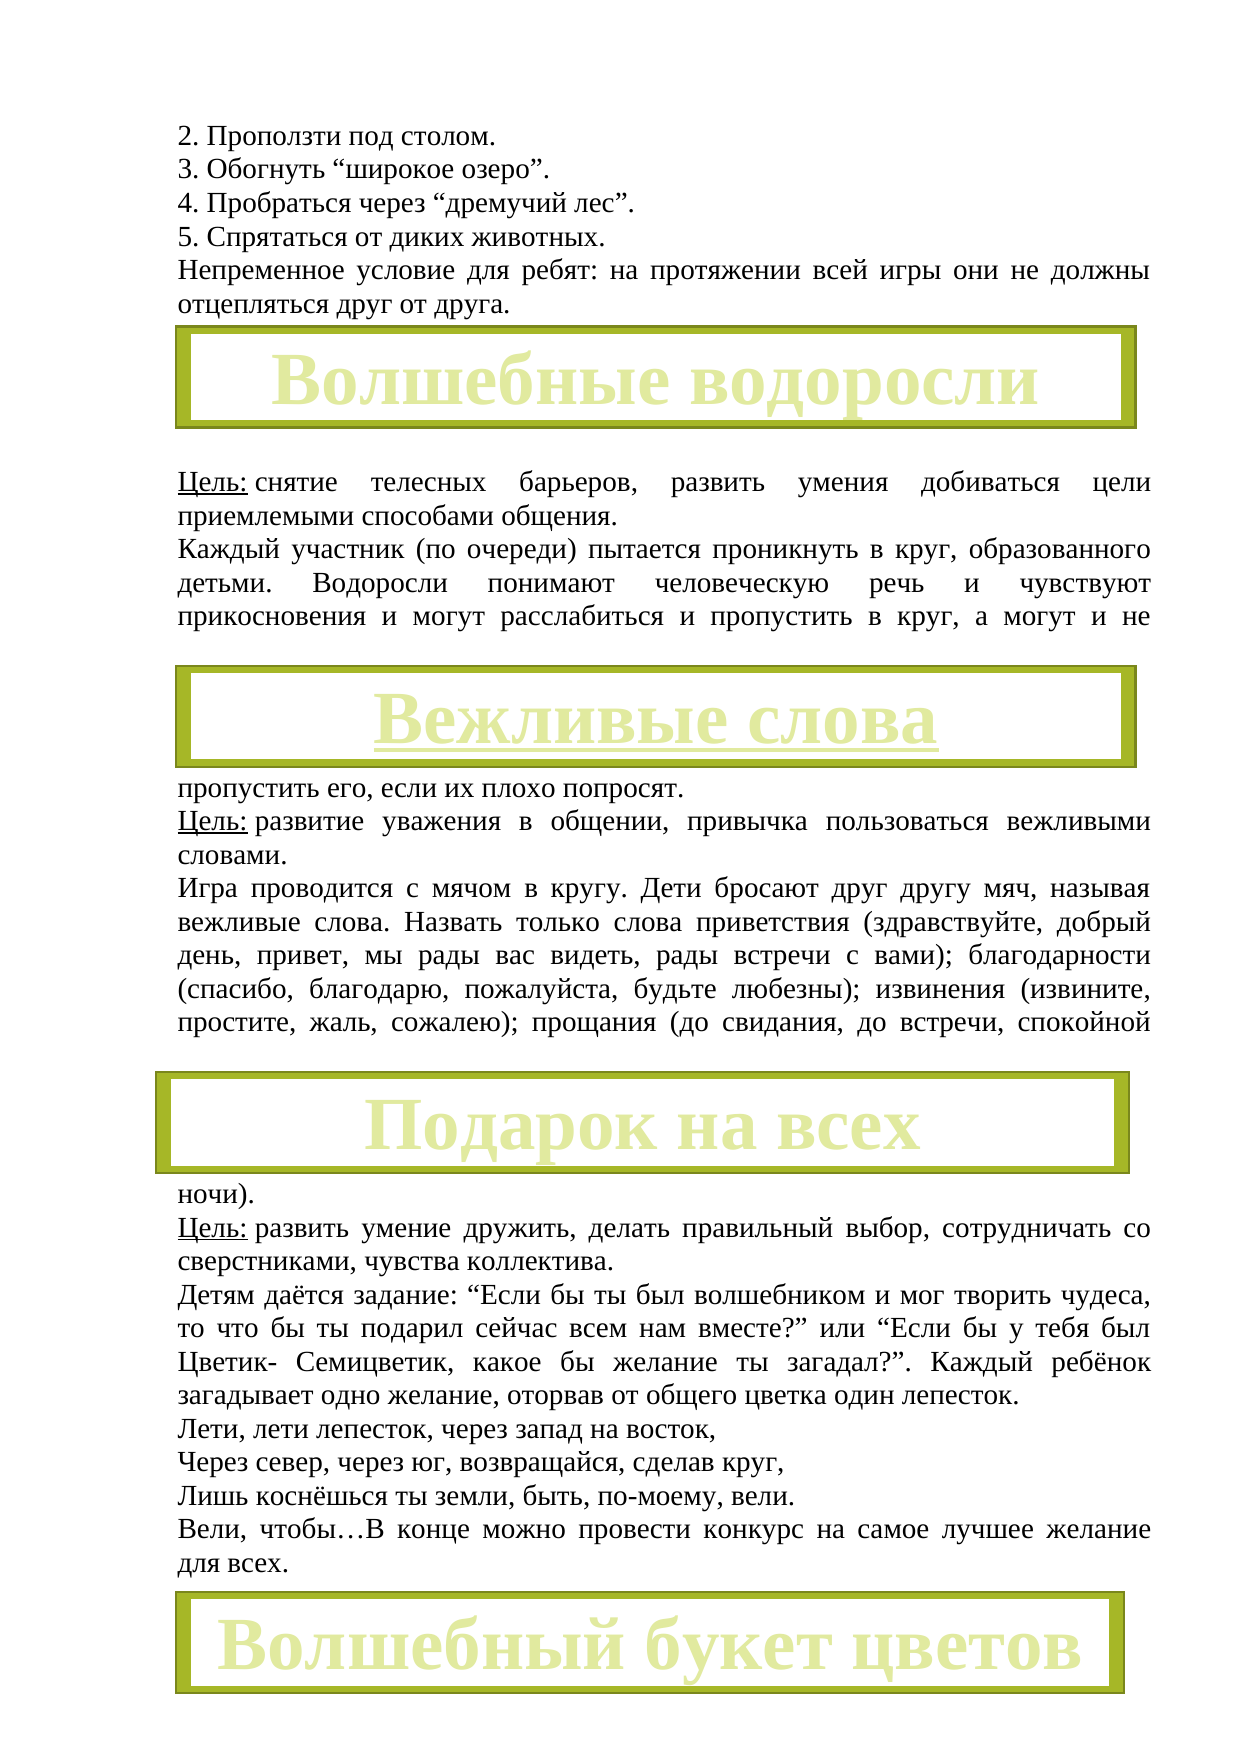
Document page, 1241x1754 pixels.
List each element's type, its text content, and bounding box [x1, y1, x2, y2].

text 3. Обогнуть “широкое озеро”. [177, 152, 1152, 185]
text 4. Пробраться через “дремучий лес”. [177, 185, 1152, 219]
text Цель: снятие телесных барьеров, развить умения добиваться цели приемлемыми способами общения. [177, 464, 1152, 531]
text Вели, чтобы…В конце можно провести конкурс на самое лучшее желание для всех. [177, 1512, 1152, 1579]
text Непременное условие для ребят: на протяжении всей игры они не должны отцепляться друг от друга. [177, 252, 1152, 319]
text Лети, лети лепесток, через запад на восток, [177, 1411, 1152, 1444]
text Каждый участник (по очереди) пытается проникнуть в круг, образованного детьми. Водоросли понимают человеческую речь и чувствуют прикосновения и могут расслабиться и пропустить в круг, а могут и не пропустить его, если их плохо попросят. [177, 531, 1152, 803]
text Игра проводится с мячом в кругу. Дети бросают друг другу мяч, называя вежливые слова. Назвать только слова приветствия (здравствуйте, добрый день, привет, мы рады вас видеть, рады встречи с вами); благодарности (спасибо, благодарю, пожалуйста, будьте любезны); извинения (извините, простите, жаль, сожалею); прощания (до свидания, до встречи, спокойной ночи). [177, 870, 1152, 1210]
text Лишь коснёшься ты земли, быть, по-моему, вели. [177, 1478, 1152, 1512]
text Детям даётся задание: “Если бы ты был волшебником и мог творить чудеса, то что бы ты подарил сейчас всем нам вместе?” или “Если бы у тебя был Цветик- Семицветик, какое бы желание ты загадал?”. Каждый ребёнок загадывает одно желание, оторвав от общего цветка один лепесток. [177, 1277, 1152, 1411]
text Через север, через юг, возвращайся, сделав круг, [177, 1444, 1152, 1478]
text 5. Спрятаться от диких животных. [177, 219, 1152, 252]
text 2. Проползти под столом. [177, 118, 1152, 152]
text Цель: развить умение дружить, делать правильный выбор, сотрудничать со сверстниками, чувства коллектива. [177, 1210, 1152, 1277]
text Цель: развитие уважения в общении, привычка пользоваться вежливыми словами. [177, 803, 1152, 870]
